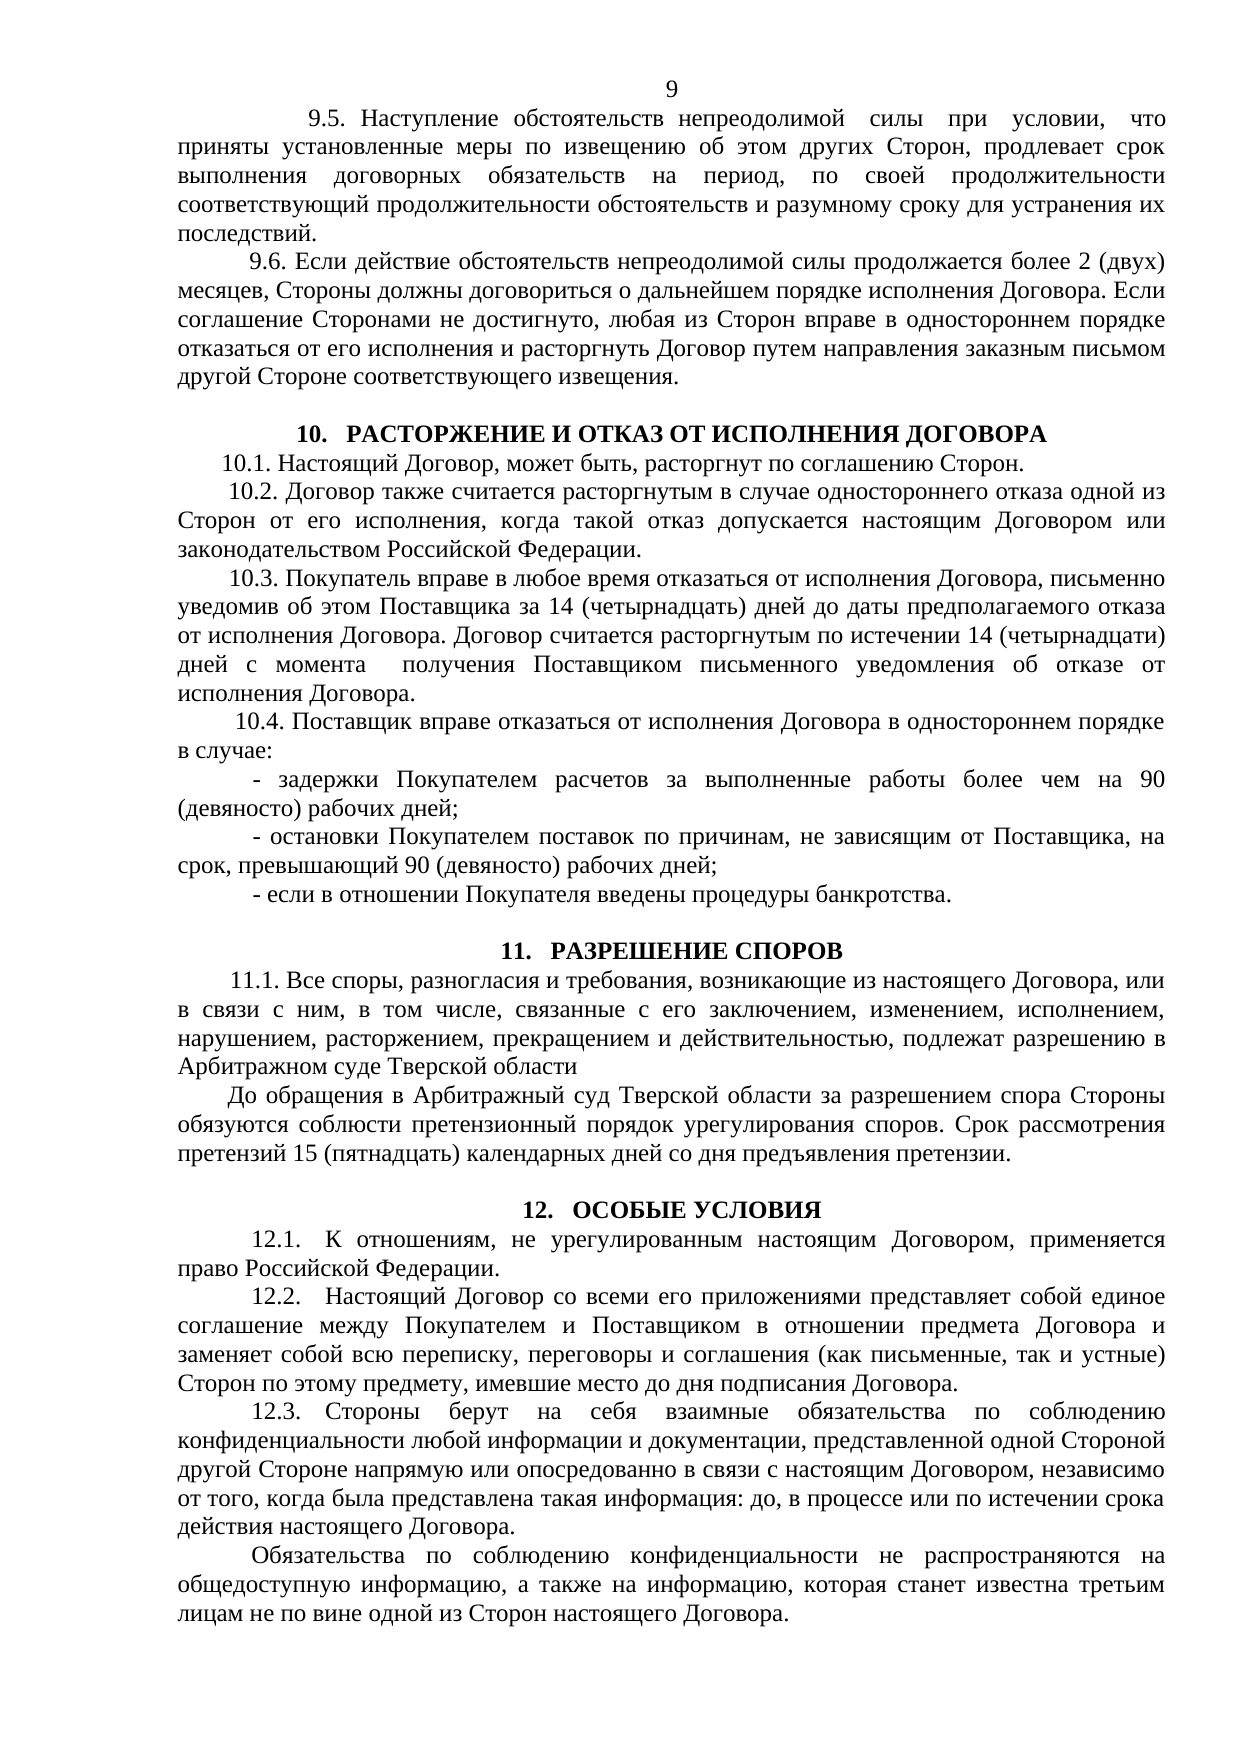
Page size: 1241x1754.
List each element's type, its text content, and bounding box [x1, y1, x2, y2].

text Обязательства по соблюдению конфиденциальности не распространяются на общедоступную информацию, а также на информацию, которая станет известна третьим лицам не по вине одной из Сторон настоящего Договора. [177, 1540, 1166, 1626]
list ОСОБЫЕ УСЛОВИЯ [177, 1195, 1166, 1224]
text 10.1. Настоящий Договор, может быть, расторгнут по соглашению Сторон. [177, 448, 1166, 476]
list К отношениям, не урегулированным настоящим Договором, применяется право Российской Федерации. [177, 1224, 1166, 1281]
text 10.3. Покупатель вправе в любое время отказаться от исполнения Договора, письменно уведомив об этом Поставщика за 14 (четырнадцать) дней до даты предполагаемого отказа от исполнения Договора. Договор считается расторгнутым по истечении 14 (четырнадцати) дней с момента получения Поставщиком письменного уведомления об отказе от исполнения Договора. [177, 563, 1166, 706]
text 9.5. Наступление обстоятельств непреодолимой силы при условии, что приняты установленные меры по извещению об этом других Сторон, продлевает срок выполнения договорных обязательств на период, по своей продолжительности соответствующий продолжительности обстоятельств и разумному сроку для устранения их последствий. [177, 103, 1166, 246]
list РАСТОРЖЕНИЕ И ОТКАЗ ОТ ИСПОЛНЕНИЯ ДОГОВОРА [177, 419, 1166, 448]
text 10.4. Поставщик вправе отказаться от исполнения Договора в одностороннем порядке в случае: [177, 706, 1166, 764]
list РАЗРЕШЕНИЕ СПОРОВ [177, 936, 1166, 965]
text - остановки Покупателем поставок по причинам, не зависящим от Поставщика, на срок, превышающий 90 (девяносто) рабочих дней; [177, 821, 1166, 879]
text 9.6. Если действие обстоятельств непреодолимой силы продолжается более 2 (двух) месяцев, Стороны должны договориться о дальнейшем порядке исполнения Договора. Если соглашение Сторонами не достигнуто, любая из Сторон вправе в одностороннем порядке отказаться от его исполнения и расторгнуть Договор путем направления заказным письмом другой Стороне соответствующего извещения. [177, 246, 1166, 390]
text - задержки Покупателем расчетов за выполненные работы более чем на 90 (девяносто) рабочих дней; [177, 764, 1166, 821]
text - если в отношении Покупателя введены процедуры банкротства. [177, 879, 1166, 908]
text 11.1. Все споры, разногласия и требования, возникающие из настоящего Договора, или в связи с ним, в том числе, связанные с его заключением, изменением, исполнением, нарушением, расторжением, прекращением и действительностью, подлежат разрешению в Арбитражном суде Тверской области [177, 965, 1166, 1080]
text 10.2. Договор также считается расторгнутым в случае одностороннего отказа одной из Сторон от его исполнения, когда такой отказ допускается настоящим Договором или законодательством Российской Федерации. [177, 476, 1166, 563]
list Настоящий Договор со всеми его приложениями представляет собой единое соглашение между Покупателем и Поставщиком в отношении предмета Договора и заменяет собой всю переписку, переговоры и соглашения (как письменные, так и устные) Сторон по этому предмету, имевшие место до дня подписания Договора. [177, 1281, 1166, 1396]
list Стороны берут на себя взаимные обязательства по соблюдению конфиденциальности любой информации и документации, представленной одной Стороной другой Стороне напрямую или опосредованно в связи с настоящим Договором, независимо от того, когда была представлена такая информация: до, в процессе или по истечении срока действия настоящего Договора. [177, 1396, 1166, 1540]
text До обращения в Арбитражный суд Тверской области за разрешением спора Стороны обязуются соблюсти претензионный порядок урегулирования споров. Срок рассмотрения претензий 15 (пятнадцать) календарных дней со дня предъявления претензии. [177, 1080, 1166, 1166]
